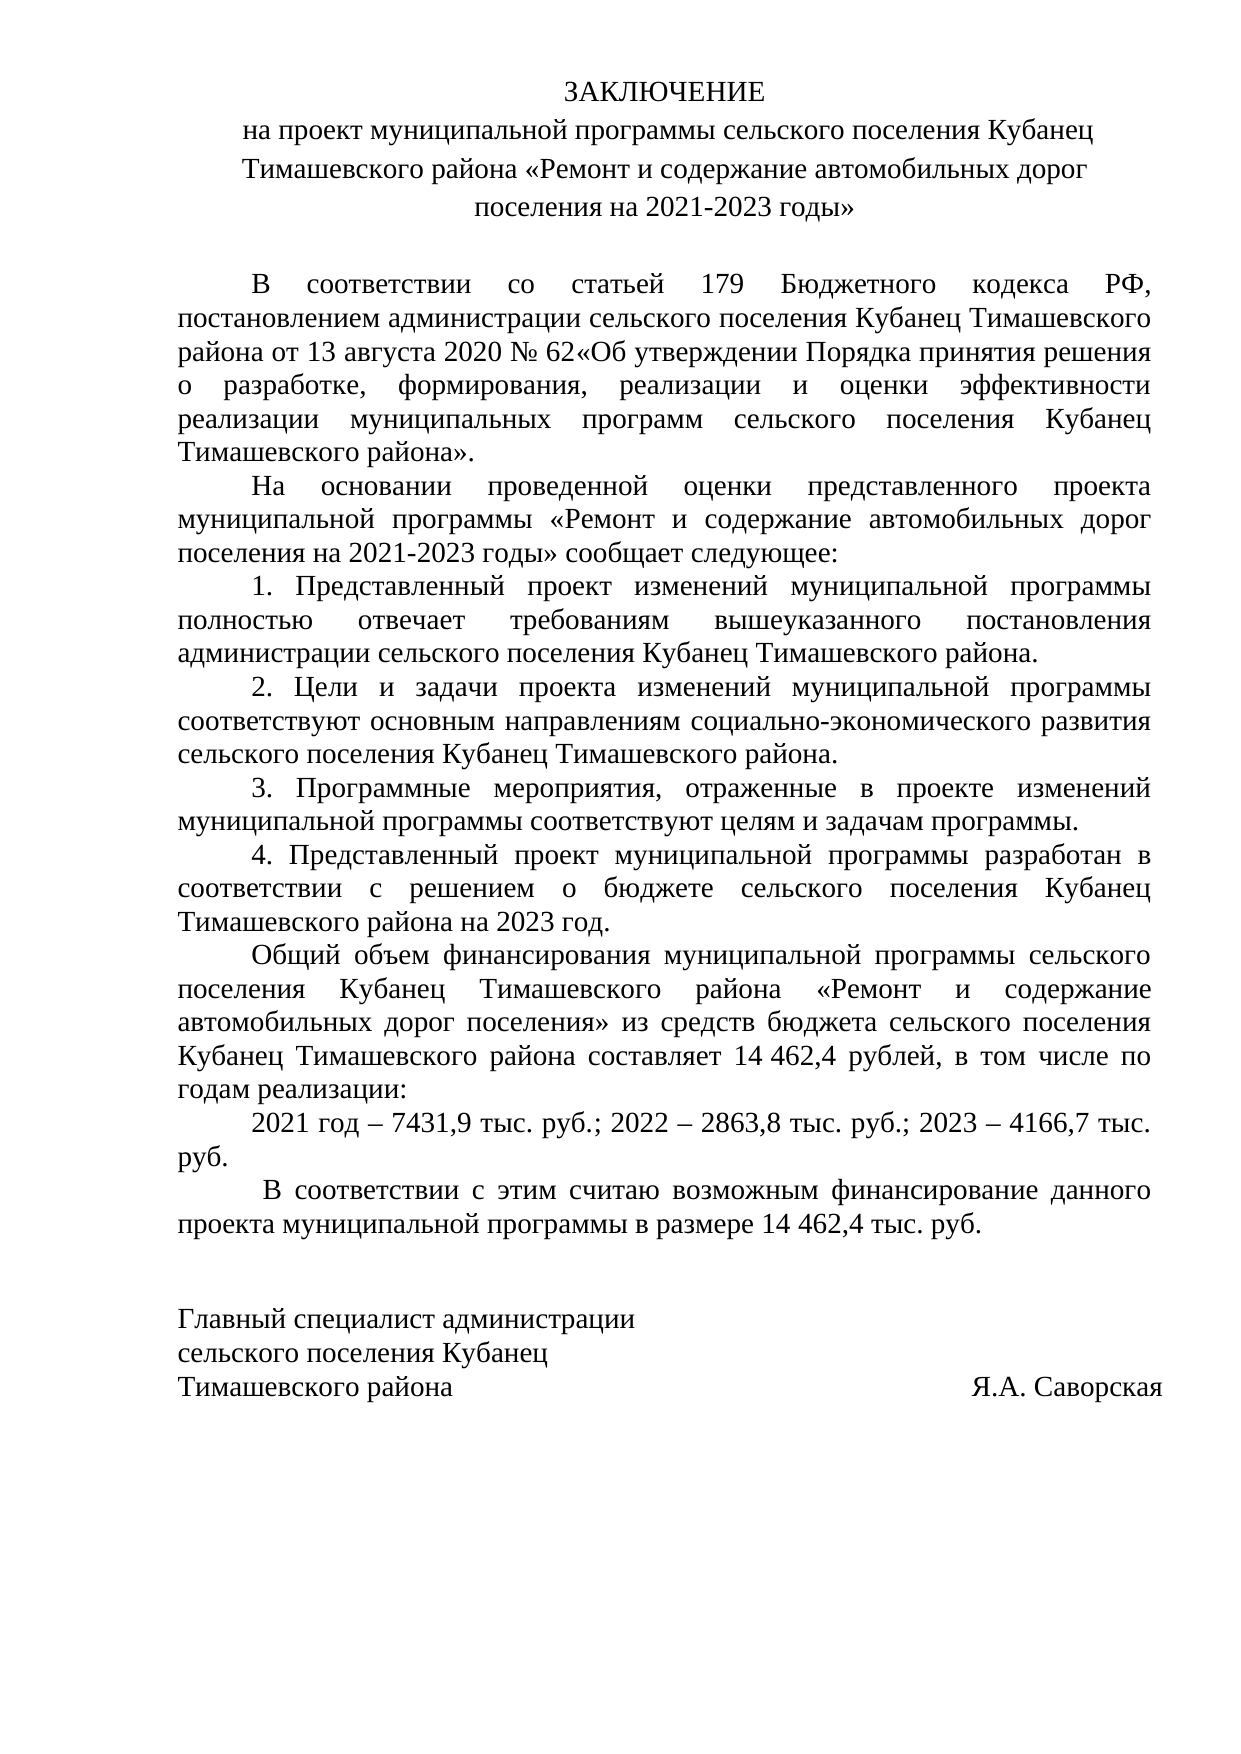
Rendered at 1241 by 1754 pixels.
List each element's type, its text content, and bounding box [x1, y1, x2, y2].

text В соответствии с этим считаю возможным финансирование данного проекта муниципальной программы в размере 14 462,4 тыс. руб. [177, 1172, 1152, 1239]
text На основании проведенной оценки представленного проекта муниципальной программы «Ремонт и содержание автомобильных дорог поселения на 2021-2023 годы» сообщает следующее: [177, 468, 1152, 568]
text Главный специалист администрации [177, 1302, 1171, 1335]
text ЗАКЛЮЧЕНИЕ [177, 74, 1152, 107]
text 1. Представленный проект изменений муниципальной программы полностью отвечает требованиям вышеуказанного постановления администрации сельского поселения Кубанец Тимашевского района. [177, 568, 1152, 669]
text Общий объем финансирования муниципальной программы сельского поселения Кубанец Тимашевского района «Ремонт и содержание автомобильных дорог поселения» из средств бюджета сельского поселения Кубанец Тимашевского района составляет 14 462,4 рублей, в том числе по годам реализации: [177, 937, 1152, 1105]
text 3. Программные мероприятия, отраженные в проекте изменений муниципальной программы соответствуют целям и задачам программы. [177, 770, 1152, 837]
text сельского поселения Кубанец [177, 1335, 1171, 1369]
text 2. Цели и задачи проекта изменений муниципальной программы соответствуют основным направлениям социально-экономического развития сельского поселения Кубанец Тимашевского района. [177, 669, 1152, 770]
text 2021 год – 7431,9 тыс. руб.; 2022 – 2863,8 тыс. руб.; 2023 – 4166,7 тыс. руб. [177, 1105, 1152, 1172]
text на проект муниципальной программы сельского поселения Кубанец Тимашевского района «Ремонт и содержание автомобильных дорог поселения на 2021-2023 годы» [177, 112, 1152, 223]
text 4. Представленный проект муниципальной программы разработан в соответствии с решением о бюджете сельского поселения Кубанец Тимашевского района на 2023 год. [177, 837, 1152, 937]
text Тимашевского района Я.А. Саворская [177, 1369, 1171, 1402]
text В соответствии со статьей 179 Бюджетного кодекса РФ, постановлением администрации сельского поселения Кубанец Тимашевского района от 13 августа 2020 № 62«Об утверждении Порядка принятия решения о разработке, формирования, реализации и оценки эффективности реализации муниципальных программ сельского поселения Кубанец Тимашевского района». [177, 267, 1152, 468]
